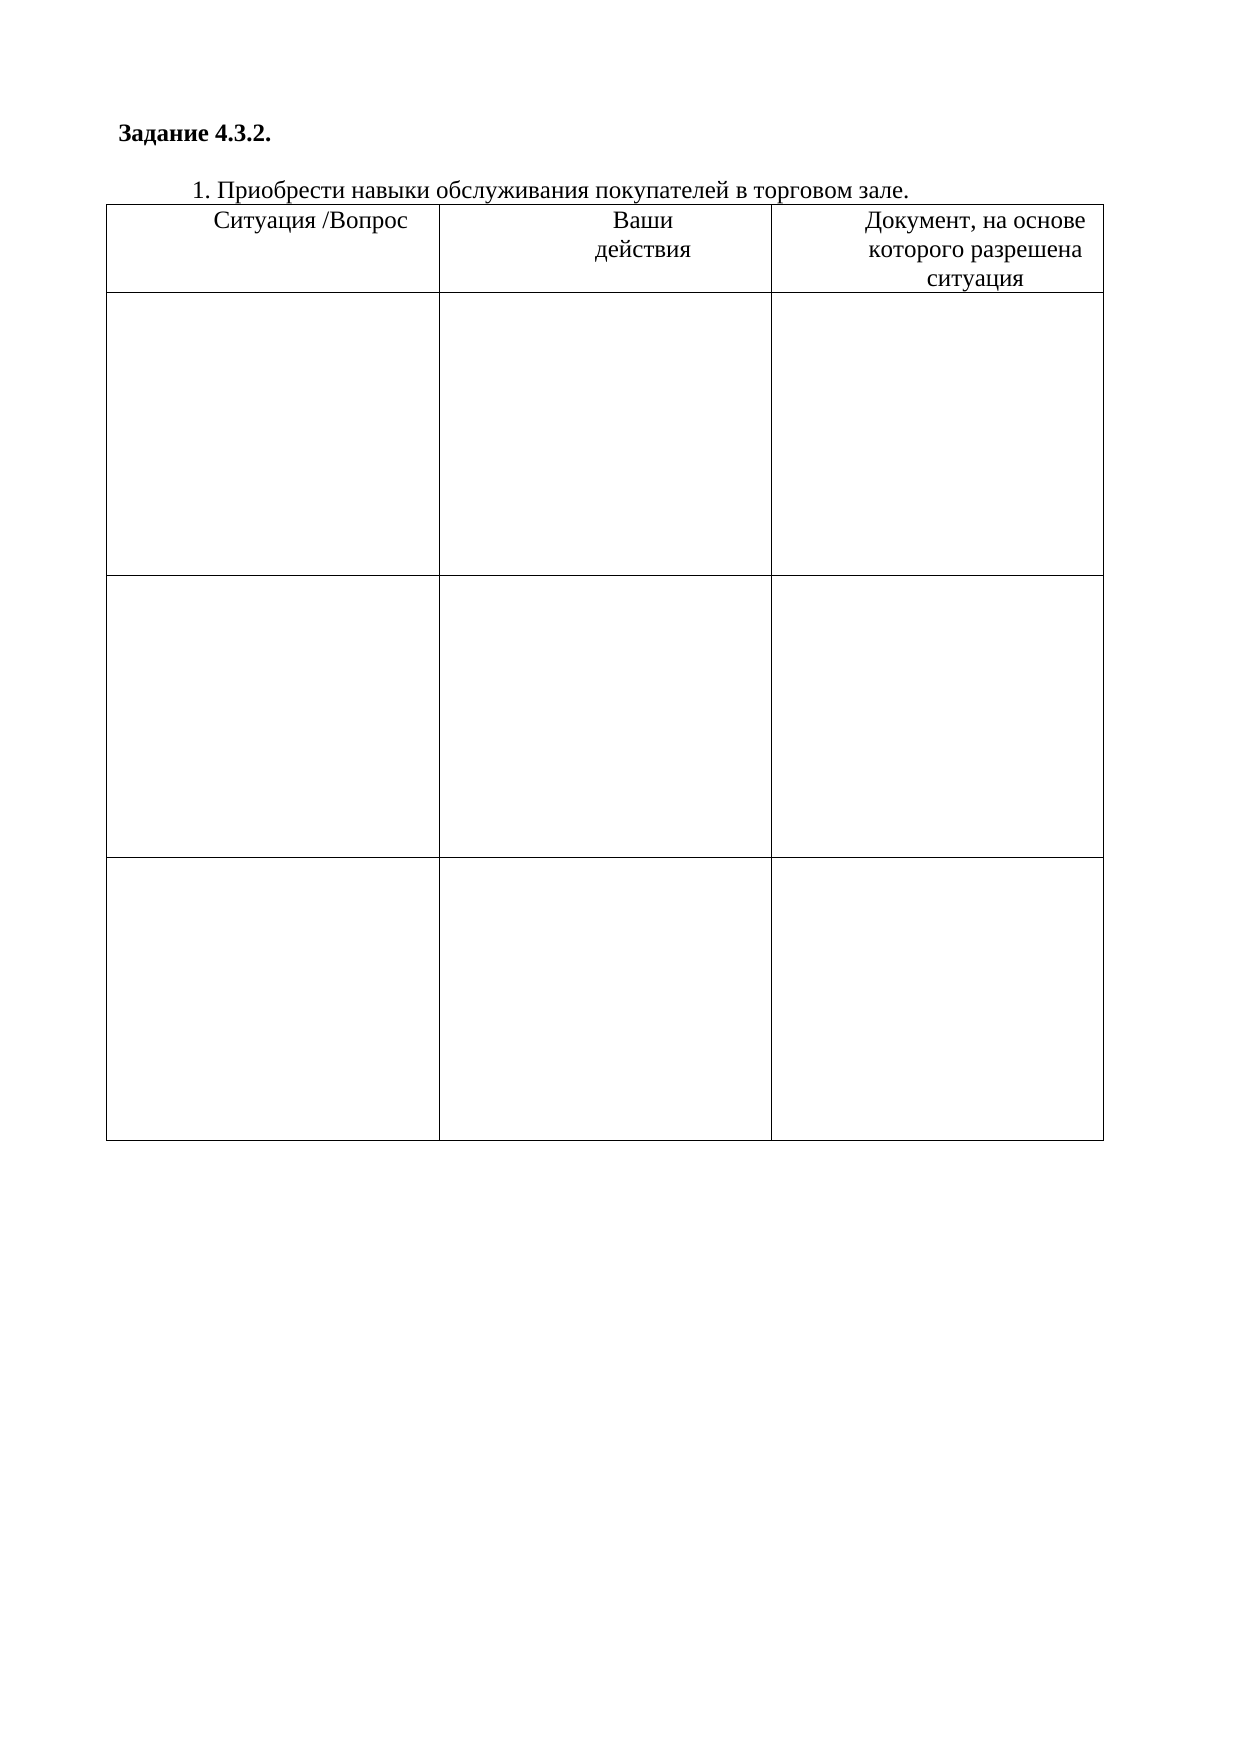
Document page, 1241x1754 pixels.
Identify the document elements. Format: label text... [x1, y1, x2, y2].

table_cell [440, 293, 771, 574]
table_header Ваши действия [440, 205, 771, 292]
table_cell [772, 293, 1103, 574]
table_cell [440, 858, 771, 1140]
table_header Ситуация /Вопрос [107, 205, 439, 292]
table_header Документ, на основе которого разрешена ситуация [772, 205, 1103, 292]
table_cell [772, 576, 1103, 857]
table_cell [107, 858, 439, 1140]
table_cell [440, 576, 771, 857]
table_cell [107, 293, 439, 574]
table_cell [107, 576, 439, 857]
text 1. Приобрести навыки обслуживания покупателей в торговом зале. [118, 176, 1152, 204]
table_cell [772, 858, 1103, 1140]
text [118, 118, 1152, 147]
